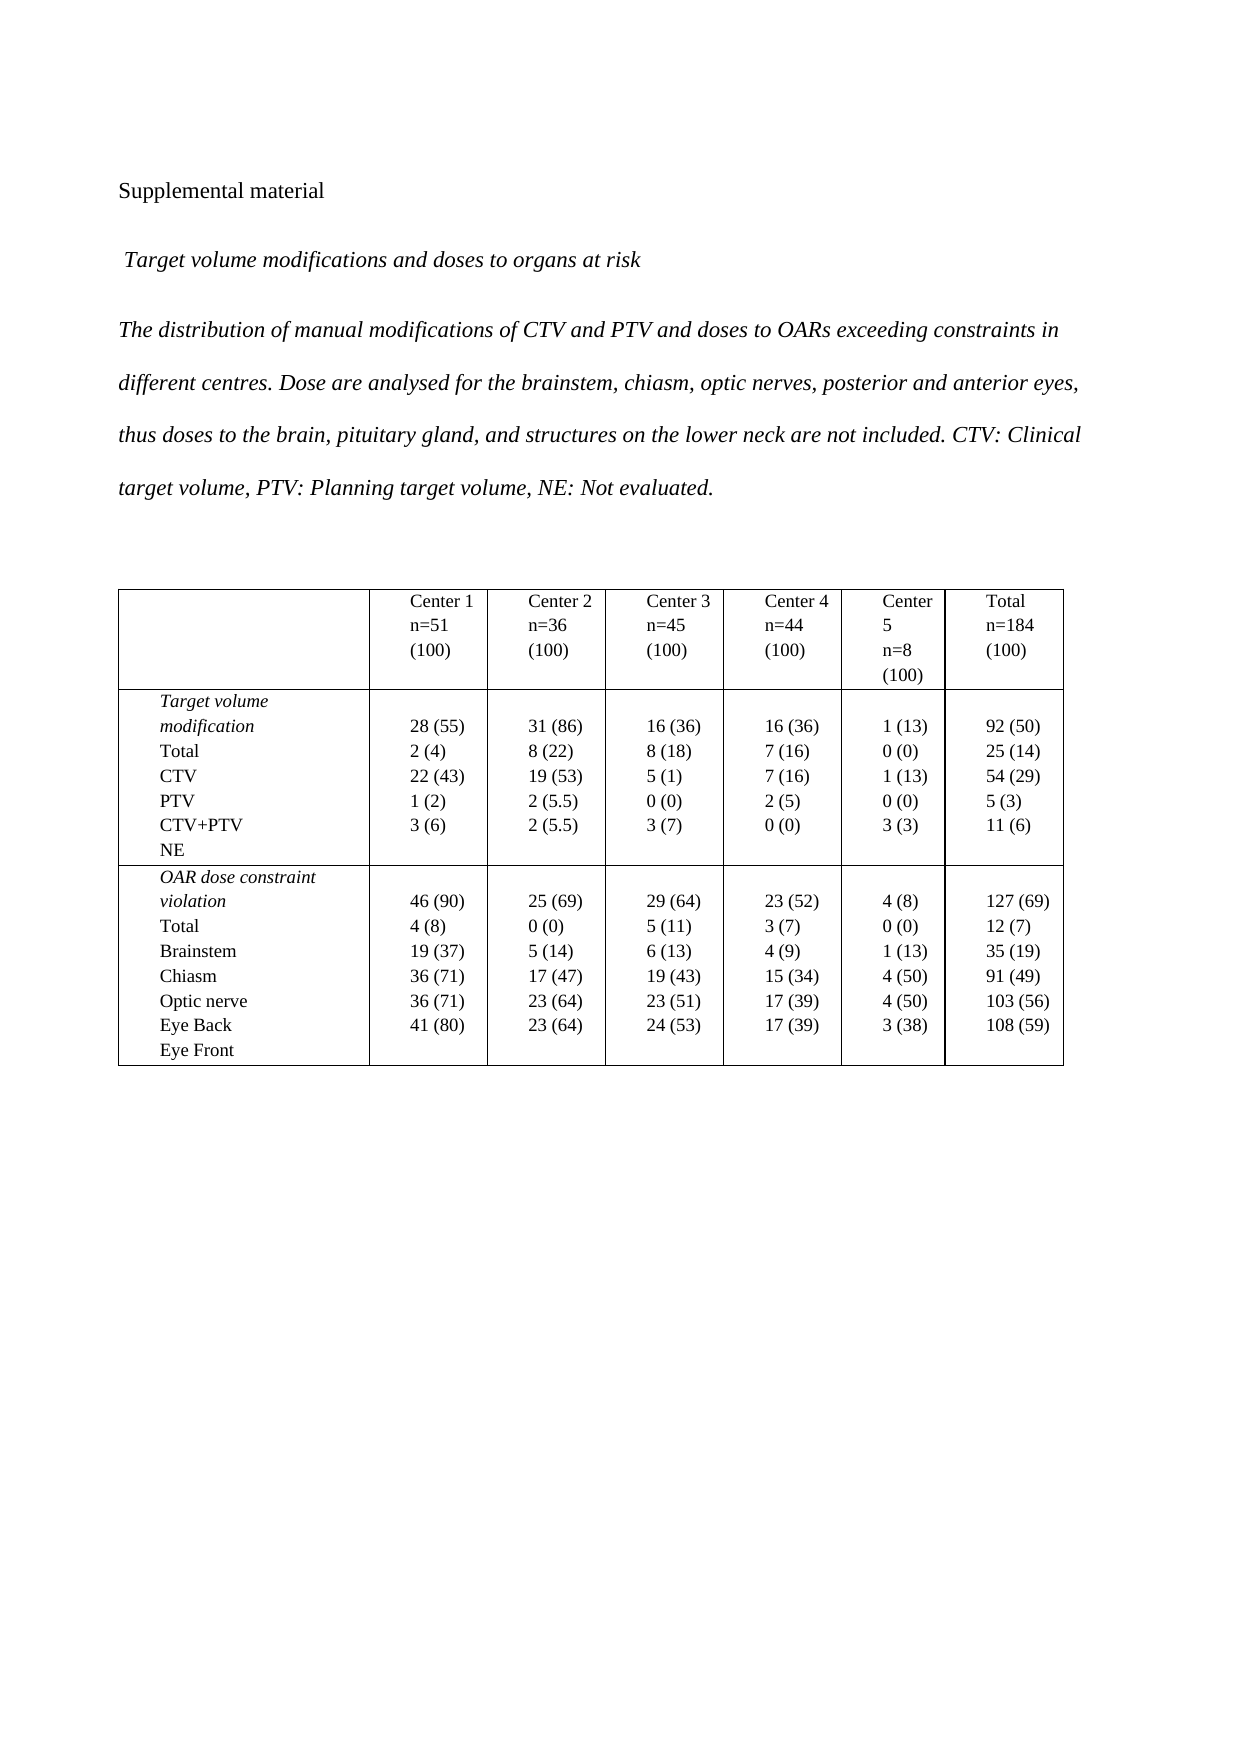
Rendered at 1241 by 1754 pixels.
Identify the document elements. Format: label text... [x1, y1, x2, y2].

table_header Center 2 n=36 (100) [488, 590, 605, 689]
table_cell Target volume modification Total CTV PTV CTV+PTV NE [119, 690, 369, 864]
table_cell 92 (50) 25 (14) 54 (29) 5 (3) 11 (6) [946, 690, 1063, 864]
table_header [119, 590, 369, 689]
table_cell 31 (86) 8 (22) 19 (53) 2 (5.5) 2 (5.5) [488, 690, 605, 864]
table_cell 127 (69) 12 (7) 35 (19) 91 (49) 103 (56) 108 (59) [946, 866, 1063, 1064]
table_header Center 1 n=51 (100) [370, 590, 487, 689]
table_header Center 4 n=44 (100) [724, 590, 841, 689]
table_cell 29 (64) 5 (11) 6 (13) 19 (43) 23 (51) 24 (53) [606, 866, 723, 1064]
table_cell 23 (52) 3 (7) 4 (9) 15 (34) 17 (39) 17 (39) [724, 866, 841, 1064]
table_cell 16 (36) 7 (16) 7 (16) 2 (5) 0 (0) [724, 690, 841, 864]
table_header Center 3 n=45 (100) [606, 590, 723, 689]
table_cell 1 (13) 0 (0) 1 (13) 0 (0) 3 (3) [842, 690, 944, 864]
table_cell 28 (55) 2 (4) 22 (43) 1 (2) 3 (6) [370, 690, 487, 864]
text Supplemental material [118, 177, 1122, 203]
table_cell 16 (36) 8 (18) 5 (1) 0 (0) 3 (7) [606, 690, 723, 864]
text The distribution of manual modifications of CTV and PTV and doses to OARs exceeding constraints in different centres. Dose are analysed for the brainstem, chiasm, optic nerves, posterior and anterior eyes, thus doses to the brain, pituitary gland, and structures on the lower neck are not included. CTV: Clinical target volume, PTV: Planning target volume, NE: Not evaluated. [118, 316, 1122, 500]
table_cell 25 (69) 0 (0) 5 (14) 17 (47) 23 (64) 23 (64) [488, 866, 605, 1064]
text Target volume modifications and doses to organs at risk [118, 247, 1122, 273]
table_header Total n=184 (100) [946, 590, 1063, 689]
table_header Center 5 n=8 (100) [842, 590, 944, 689]
table_cell 46 (90) 4 (8) 19 (37) 36 (71) 36 (71) 41 (80) [370, 866, 487, 1064]
table_cell 4 (8) 0 (0) 1 (13) 4 (50) 4 (50) 3 (38) [842, 866, 944, 1064]
table_cell OAR dose constraint violation Total Brainstem Chiasm Optic nerve Eye Back Eye Front [119, 866, 369, 1064]
